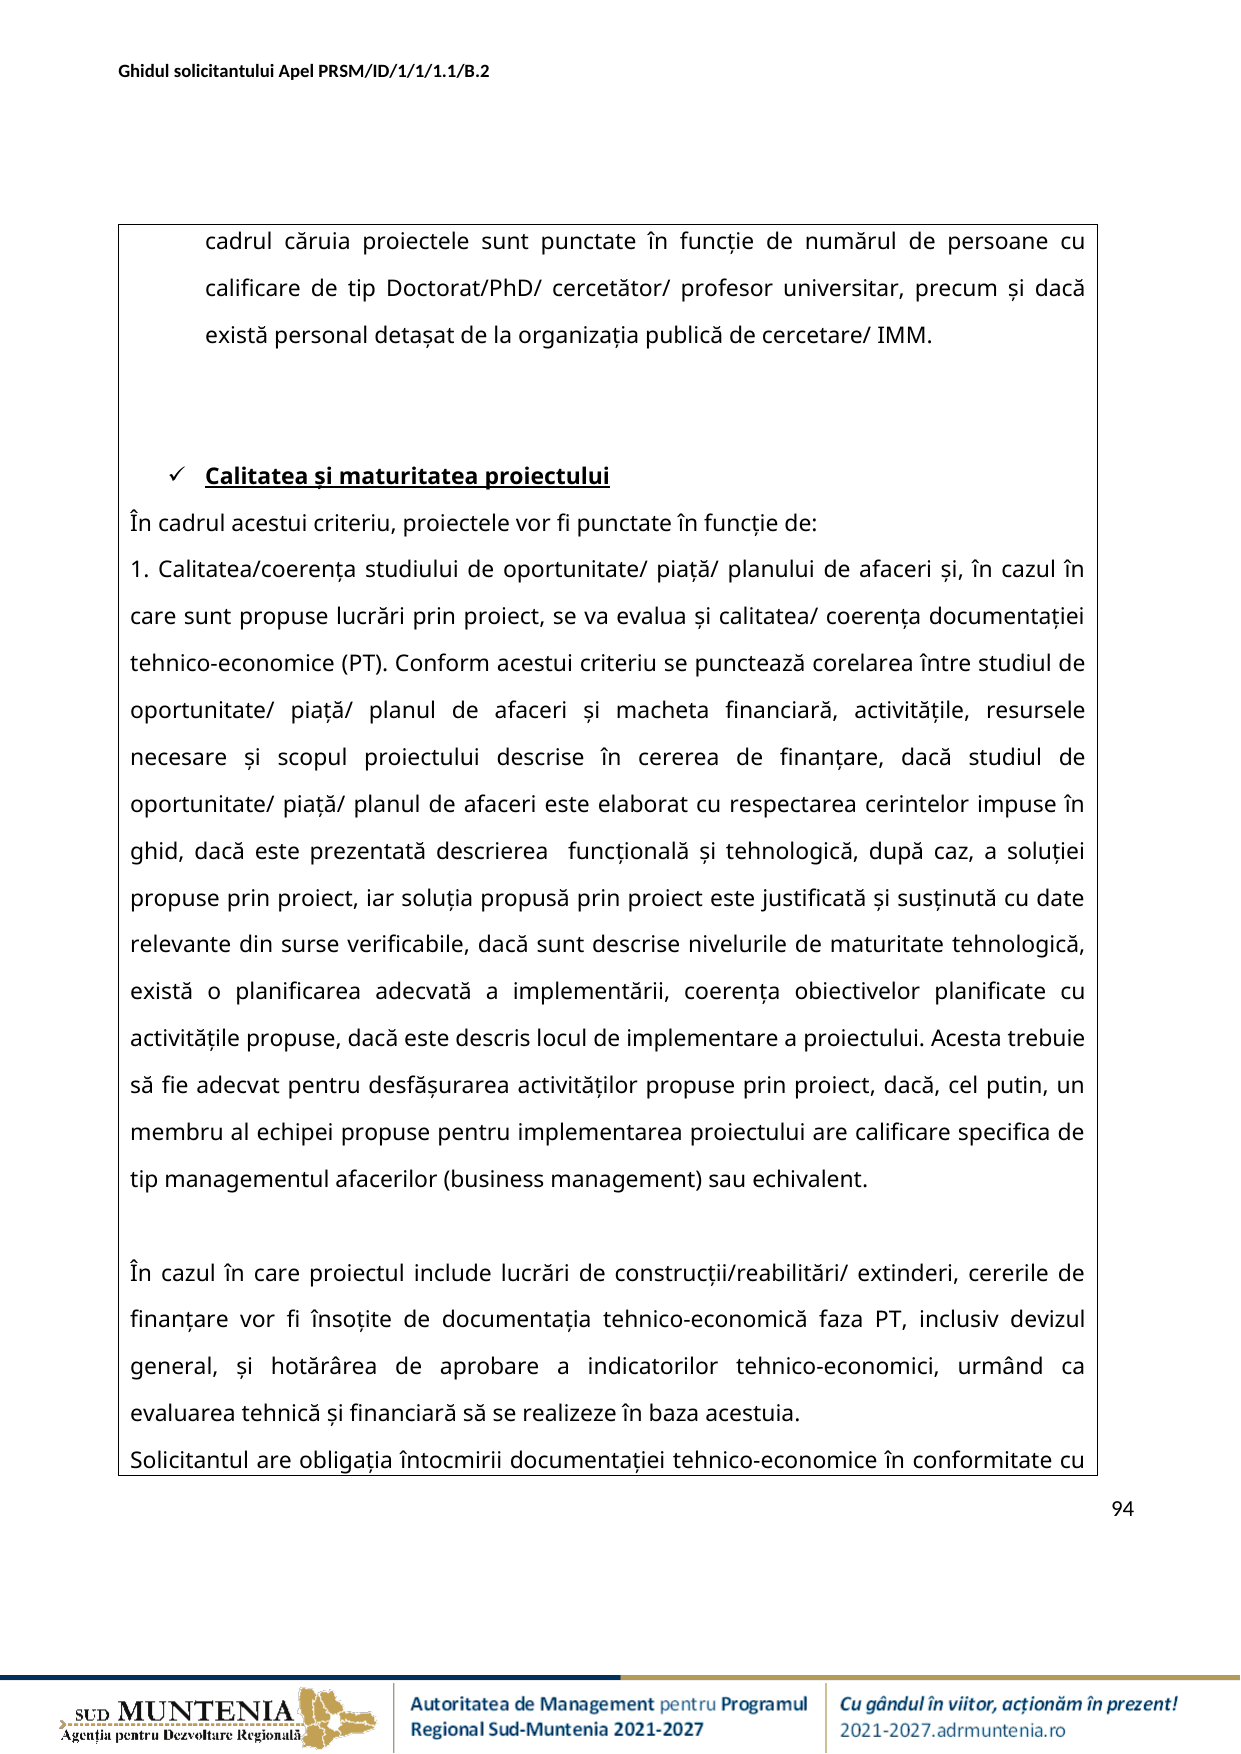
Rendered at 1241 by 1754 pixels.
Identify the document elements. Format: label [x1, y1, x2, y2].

picture [0, 1675, 1241, 1754]
table_header [119, 225, 1097, 1475]
